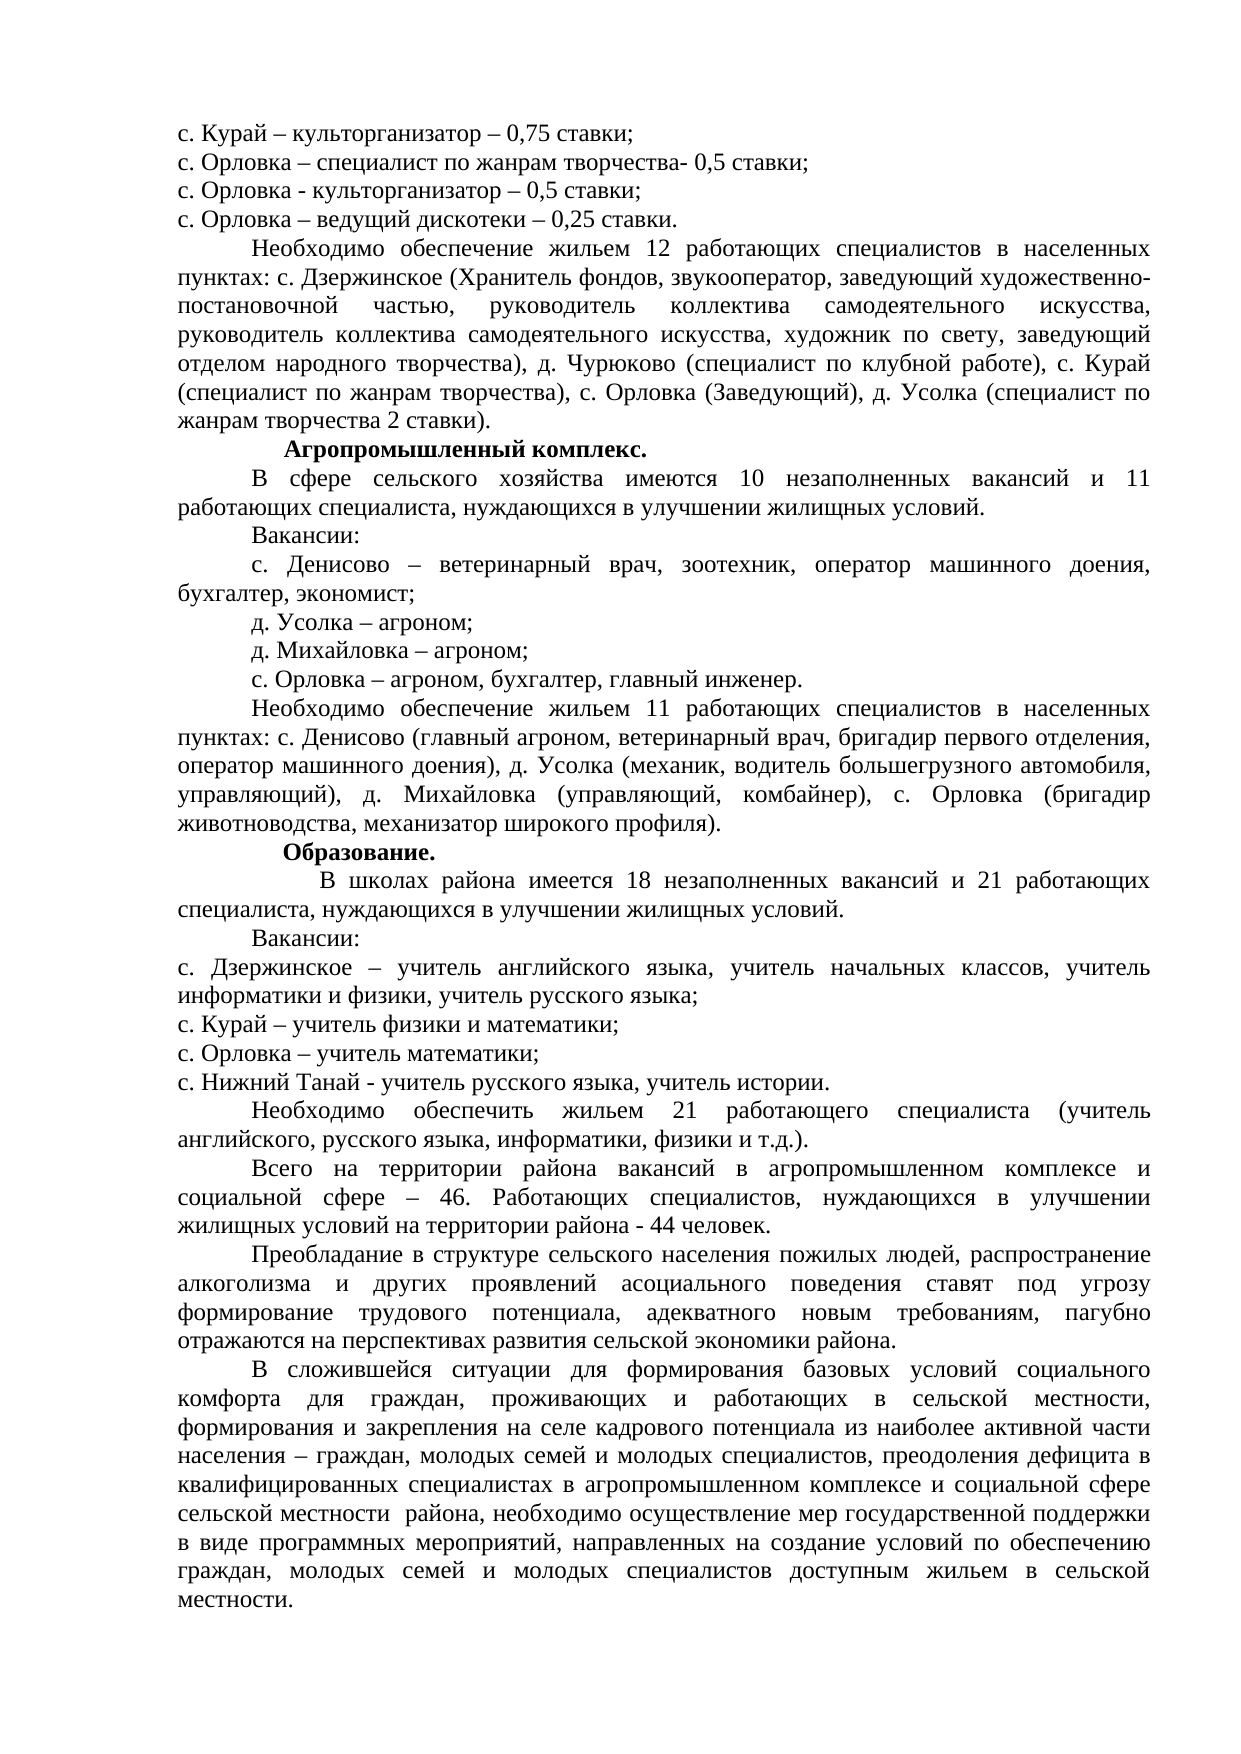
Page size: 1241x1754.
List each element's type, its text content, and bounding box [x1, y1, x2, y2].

text с. Орловка – ведущий дискотеки – 0,25 ставки. [177, 204, 1152, 233]
text с. Орловка – учитель математики; [177, 1038, 1152, 1067]
text В сфере сельского хозяйства имеются 10 незаполненных вакансий и 11 работающих специалиста, нуждающихся в улучшении жилищных условий. [177, 463, 1152, 521]
text В школах района имеется 18 незаполненных вакансий и 21 работающих специалиста, нуждающихся в улучшении жилищных условий. [177, 866, 1152, 923]
text Вакансии: [177, 521, 1152, 549]
text Вакансии: [177, 923, 1152, 952]
text с. Орловка – агроном, бухгалтер, главный инженер. [177, 664, 1152, 693]
text В сложившейся ситуации для формирования базовых условий социального комфорта для граждан, проживающих и работающих в сельской местности, формирования и закрепления на селе кадрового потенциала из наиболее активной части населения – граждан, молодых семей и молодых специалистов, преодоления дефицита в квалифицированных специалистах в агропромышленном комплексе и социальной сфере сельской местности района, необходимо осуществление мер государственной поддержки в виде программных мероприятий, направленных на создание условий по обеспечению граждан, молодых семей и молодых специалистов доступным жильем в сельской местности. [177, 1354, 1152, 1613]
text д. Усолка – агроном; [177, 607, 1152, 636]
text с. Орловка – специалист по жанрам творчества- 0,5 ставки; [177, 147, 1152, 176]
text Необходимо обеспечить жильем 21 работающего специалиста (учитель английского, русского языка, информатики, физики и т.д.). [177, 1096, 1152, 1153]
text с. Курай – учитель физики и математики; [177, 1009, 1152, 1038]
text д. Михайловка – агроном; [177, 636, 1152, 664]
text с. Денисово – ветеринарный врач, зоотехник, оператор машинного доения, бухгалтер, экономист; [177, 549, 1152, 607]
text Образование. [177, 837, 1152, 866]
text Агропромышленный комплекс. [177, 434, 1152, 463]
text Необходимо обеспечение жильем 11 работающих специалистов в населенных пунктах: с. Денисово (главный агроном, ветеринарный врач, бригадир первого отделения, оператор машинного доения), д. Усолка (механик, водитель большегрузного автомобиля, управляющий), д. Михайловка (управляющий, комбайнер), с. Орловка (бригадир животноводства, механизатор широкого профиля). [177, 693, 1152, 837]
text с. Курай – культорганизатор – 0,75 ставки; [177, 118, 1152, 147]
text с. Орловка - культорганизатор – 0,5 ставки; [177, 176, 1152, 204]
text с. Дзержинское – учитель английского языка, учитель начальных классов, учитель информатики и физики, учитель русского языка; [177, 952, 1152, 1009]
text Необходимо обеспечение жильем 12 работающих специалистов в населенных пунктах: с. Дзержинское (Хранитель фондов, звукооператор, заведующий художественно-постановочной частью, руководитель коллектива самодеятельного искусства, руководитель коллектива самодеятельного искусства, художник по свету, заведующий отделом народного творчества), д. Чурюково (специалист по клубной работе), с. Курай (специалист по жанрам творчества), с. Орловка (Заведующий), д. Усолка (специалист по жанрам творчества 2 ставки). [177, 233, 1152, 434]
text с. Нижний Танай - учитель русского языка, учитель истории. [177, 1067, 1152, 1096]
text Преобладание в структуре сельского населения пожилых людей, распространение алкоголизма и других проявлений асоциального поведения ставят под угрозу формирование трудового потенциала, адекватного новым требованиям, пагубно отражаются на перспективах развития сельской экономики района. [177, 1239, 1152, 1354]
text Всего на территории района вакансий в агропромышленном комплексе и социальной сфере – 46. Работающих специалистов, нуждающихся в улучшении жилищных условий на территории района - 44 человек. [177, 1153, 1152, 1239]
